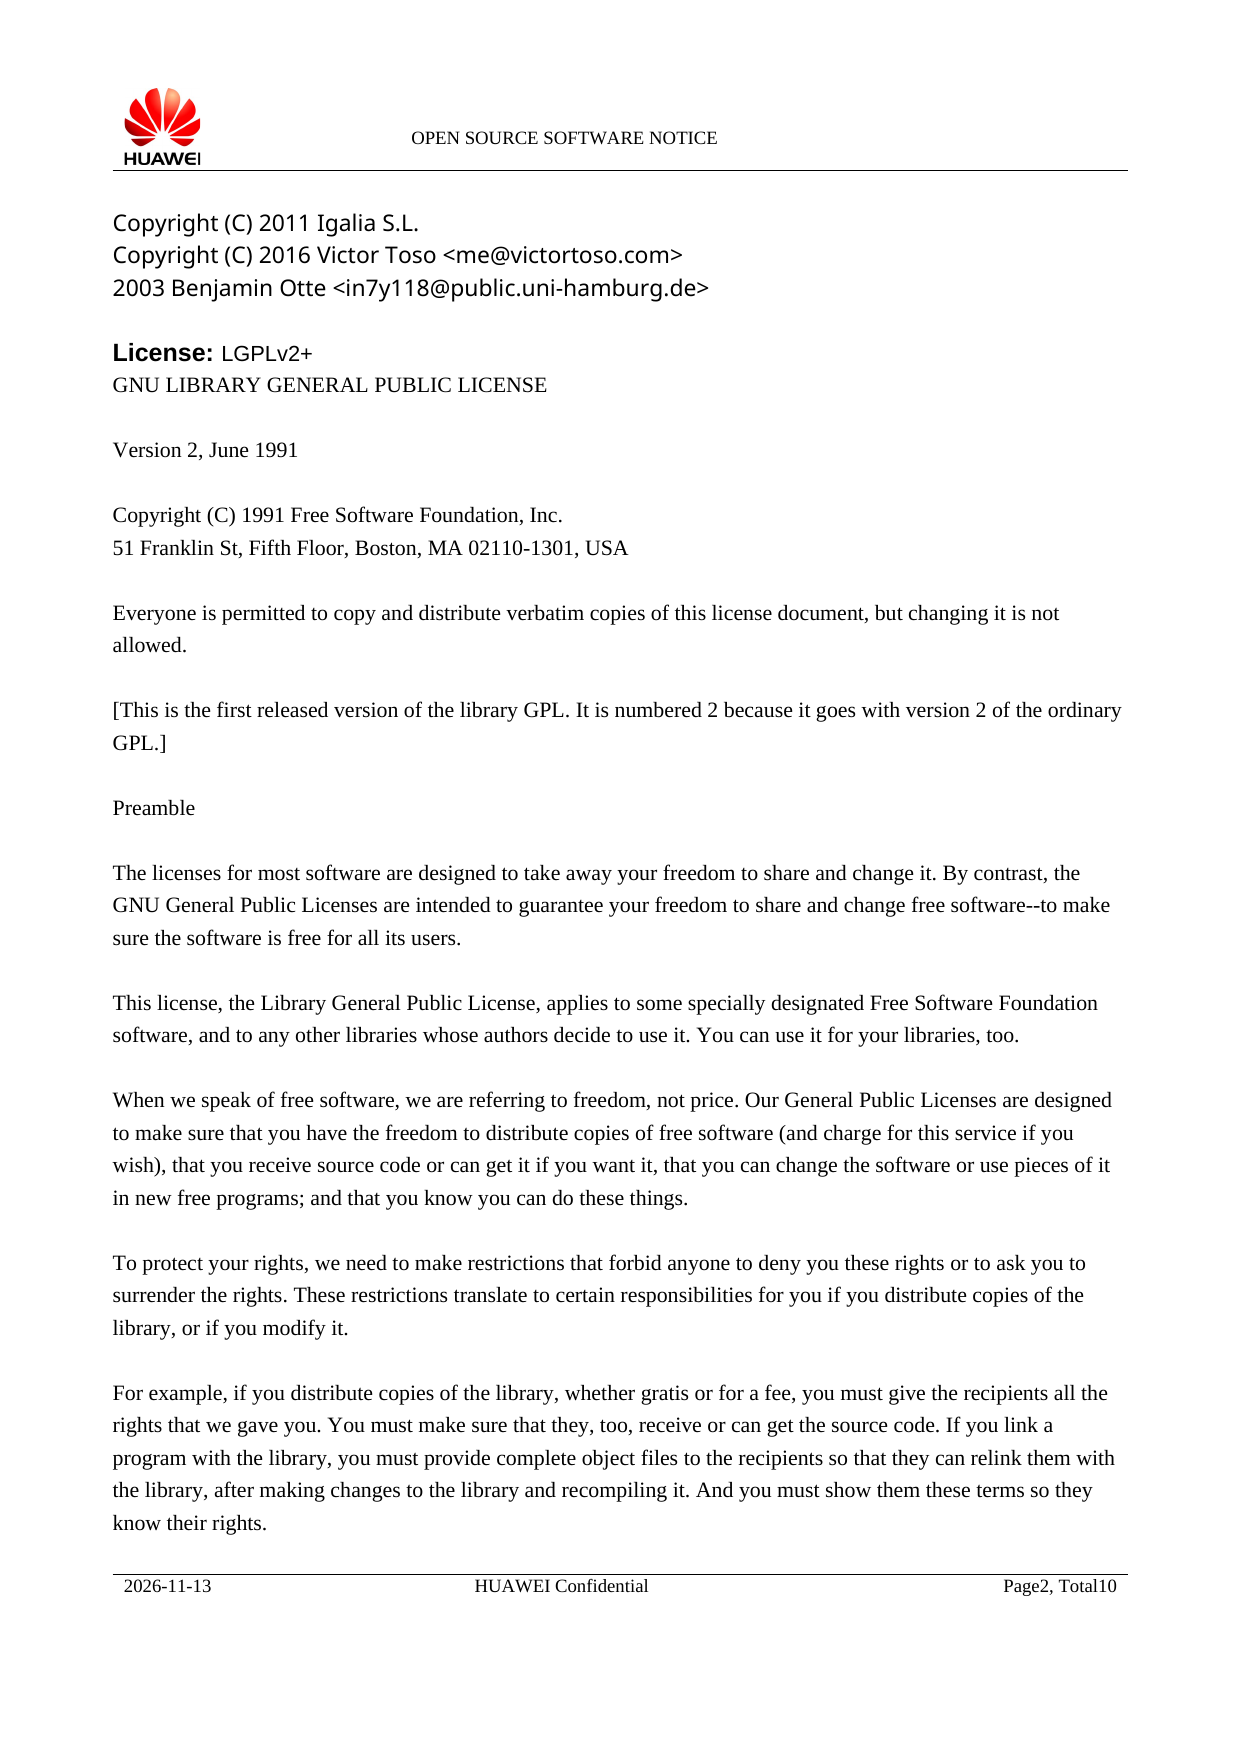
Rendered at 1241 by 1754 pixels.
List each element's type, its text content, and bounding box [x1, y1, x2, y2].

picture [124, 88, 201, 165]
text License: LGPLv2+ [112, 336, 1128, 369]
